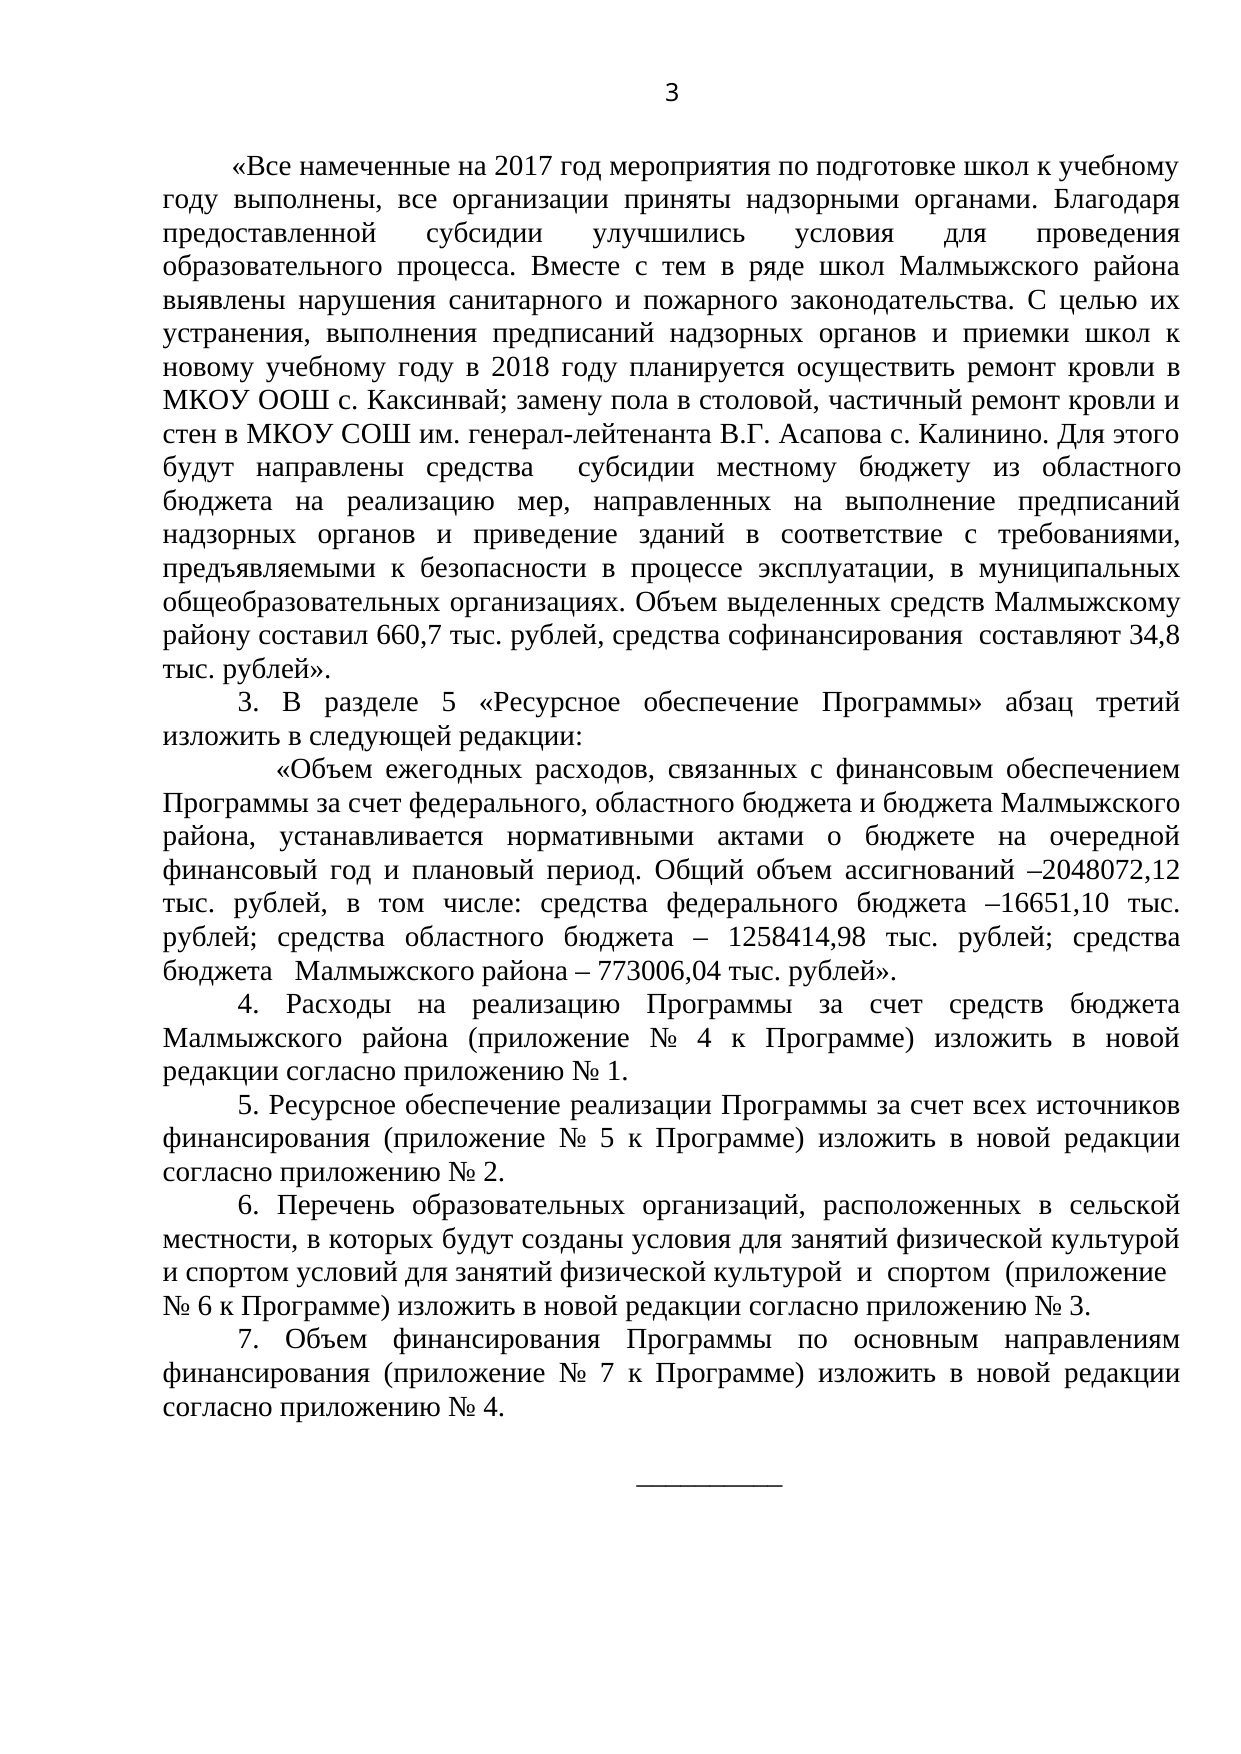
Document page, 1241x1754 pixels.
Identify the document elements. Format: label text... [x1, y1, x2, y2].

text 4. Расходы на реализацию Программы за счет средств бюджета Малмыжского района (приложение № 4 к Программе) изложить в новой редакции согласно приложению № 1. [162, 986, 1181, 1087]
text 7. Объем финансирования Программы по основным направлениям финансирования (приложение № 7 к Программе) изложить в новой редакции согласно приложению № 4. [162, 1322, 1181, 1422]
text 5. Ресурсное обеспечение реализации Программы за счет всех источников финансирования (приложение № 5 к Программе) изложить в новой редакции согласно приложению № 2. [162, 1087, 1181, 1187]
text 3. В разделе 5 «Ресурсное обеспечение Программы» абзац третий изложить в следующей редакции: [162, 684, 1181, 751]
text 6. Перечень образовательных организаций, расположенных в сельской местности, в которых будут созданы условия для занятий физической культурой и спортом условий для занятий физической культурой и спортом (приложение [162, 1187, 1181, 1288]
text «Объем ежегодных расходов, связанных с финансовым обеспечением Программы за счет федерального, областного бюджета и бюджета Малмыжского района, устанавливается нормативными актами о бюджете на очередной финансовый год и плановый период. Общий объем ассигнований –2048072,12 тыс. рублей, в том числе: средства федерального бюджета –16651,10 тыс. рублей; средства областного бюджета – 1258414,98 тыс. рублей; средства бюджета Малмыжского района – 773006,04 тыс. рублей». [162, 751, 1181, 986]
text № 6 к Программе) изложить в новой редакции согласно приложению № 3. [162, 1288, 1181, 1322]
text __________ [162, 1456, 1181, 1489]
text «Все намеченные на 2017 год мероприятия по подготовке школ к учебному году выполнены, все организации приняты надзорными органами. Благодаря предоставленной субсидии улучшились условия для проведения образовательного процесса. Вместе с тем в ряде школ Малмыжского района выявлены нарушения санитарного и пожарного законодательства. С целью их устранения, выполнения предписаний надзорных органов и приемки школ к новому учебному году в 2018 году планируется осуществить ремонт кровли в МКОУ ООШ с. Каксинвай; замену пола в столовой, частичный ремонт кровли и стен в МКОУ СОШ им. генерал-лейтенанта В.Г. Асапова с. Калинино. Для этого будут направлены средства субсидии местному бюджету из областного бюджета на реализацию мер, направленных на выполнение предписаний надзорных органов и приведение зданий в соответствие с требованиями, предъявляемыми к безопасности в процессе эксплуатации, в муниципальных общеобразовательных организациях. Объем выделенных средств Малмыжскому району составил 660,7 тыс. рублей, средства софинансирования составляют 34,8 тыс. рублей». [162, 148, 1181, 684]
